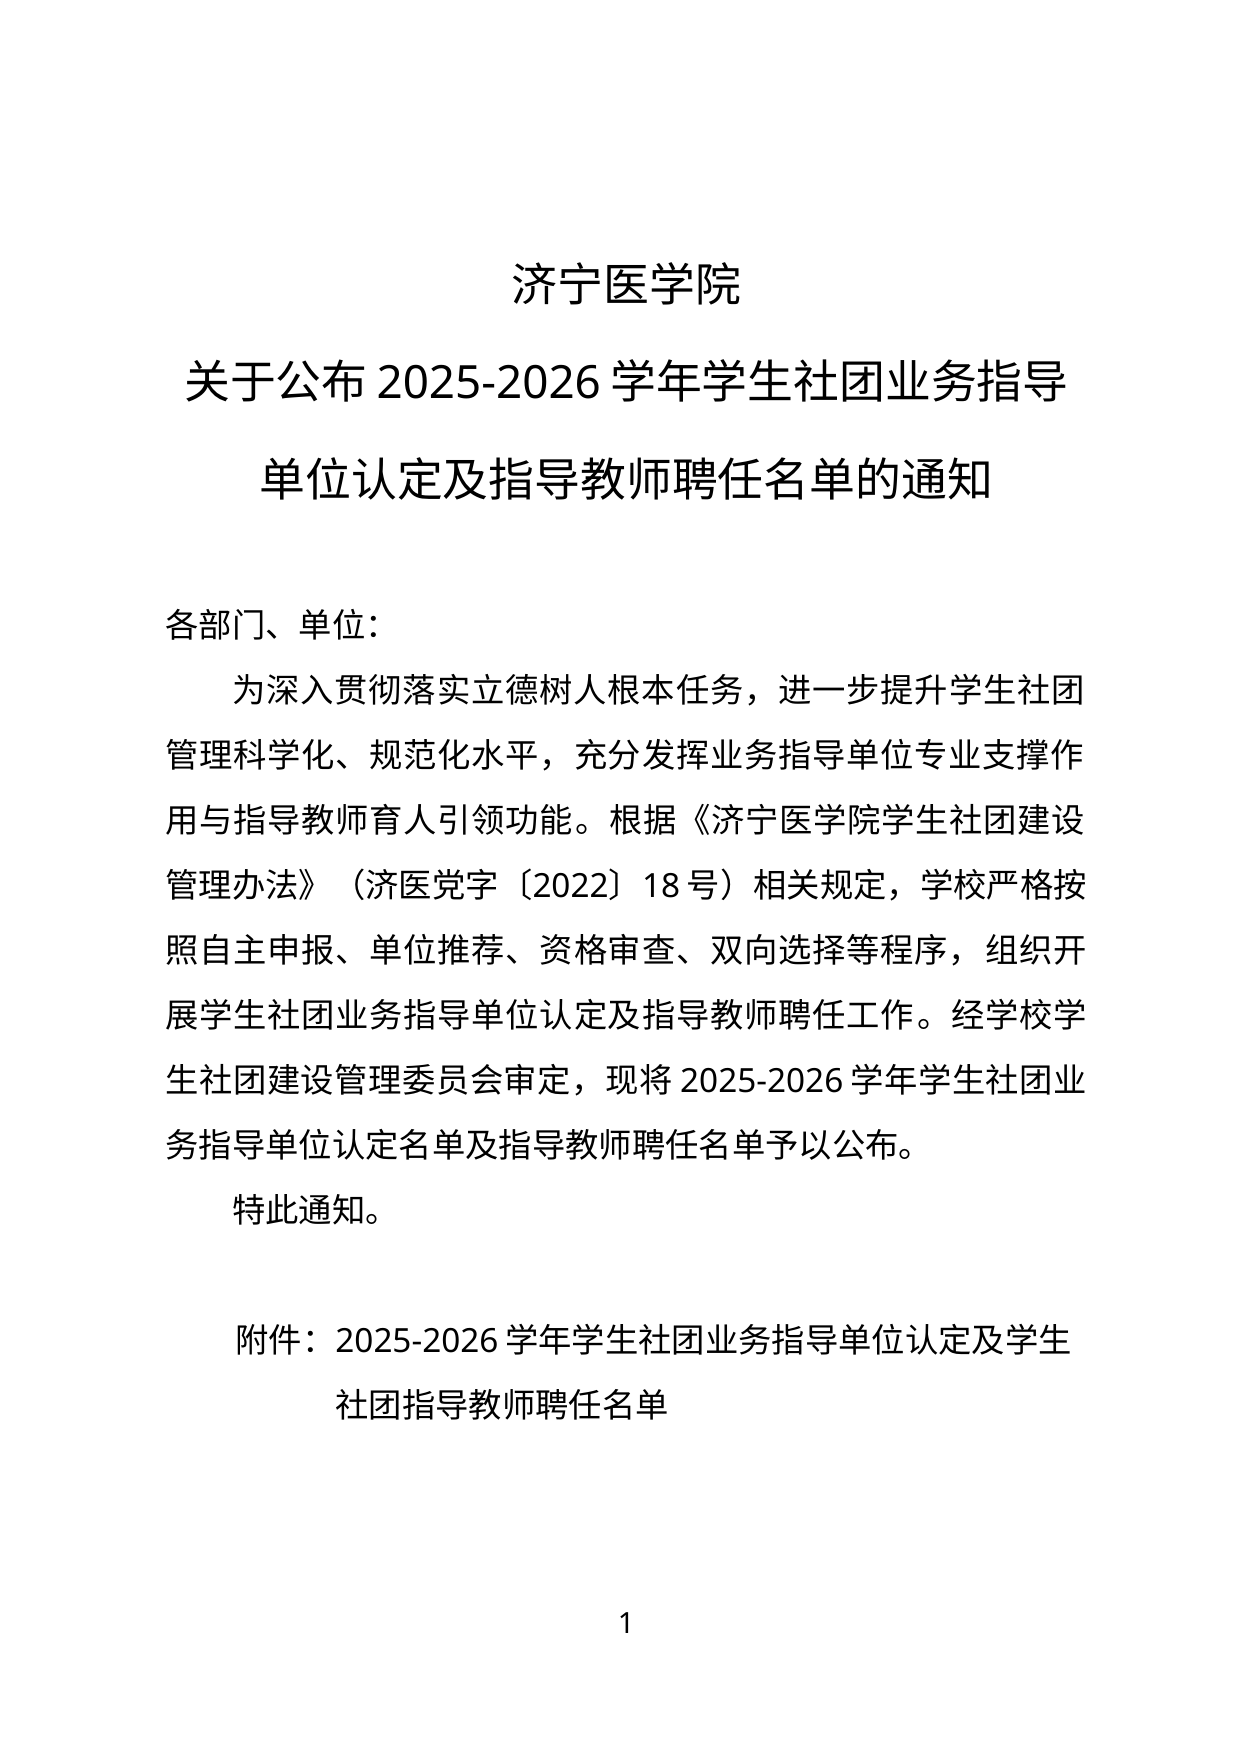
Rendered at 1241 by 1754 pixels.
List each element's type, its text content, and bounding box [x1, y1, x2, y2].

text 关于公布2025-2026学年学生社团业务指导 [165, 330, 1087, 428]
text 济宁医学院 [165, 233, 1087, 330]
text 各部门、单位： [165, 590, 1087, 655]
text 附件：2025-2026学年学生社团业务指导单位认定及学生社团指导教师聘任名单 [235, 1305, 1087, 1435]
text 特此通知。 [165, 1175, 1087, 1240]
text 为深入贯彻落实立德树人根本任务，进一步提升学生社团管理科学化、规范化水平，充分发挥业务指导单位专业支撑作用与指导教师育人引领功能。根据《济宁医学院学生社团建设管理办法》（济医党字〔2022〕18号）相关规定，学校严格按照自主申报、单位推荐、资格审查、双向选择等程序，组织开展学生社团业务指导单位认定及指导教师聘任工作。经学校学生社团建设管理委员会审定，现将2025-2026学年学生社团业务指导单位认定名单及指导教师聘任名单予以公布。 [165, 655, 1087, 1175]
text 单位认定及指导教师聘任名单的通知 [165, 428, 1087, 525]
